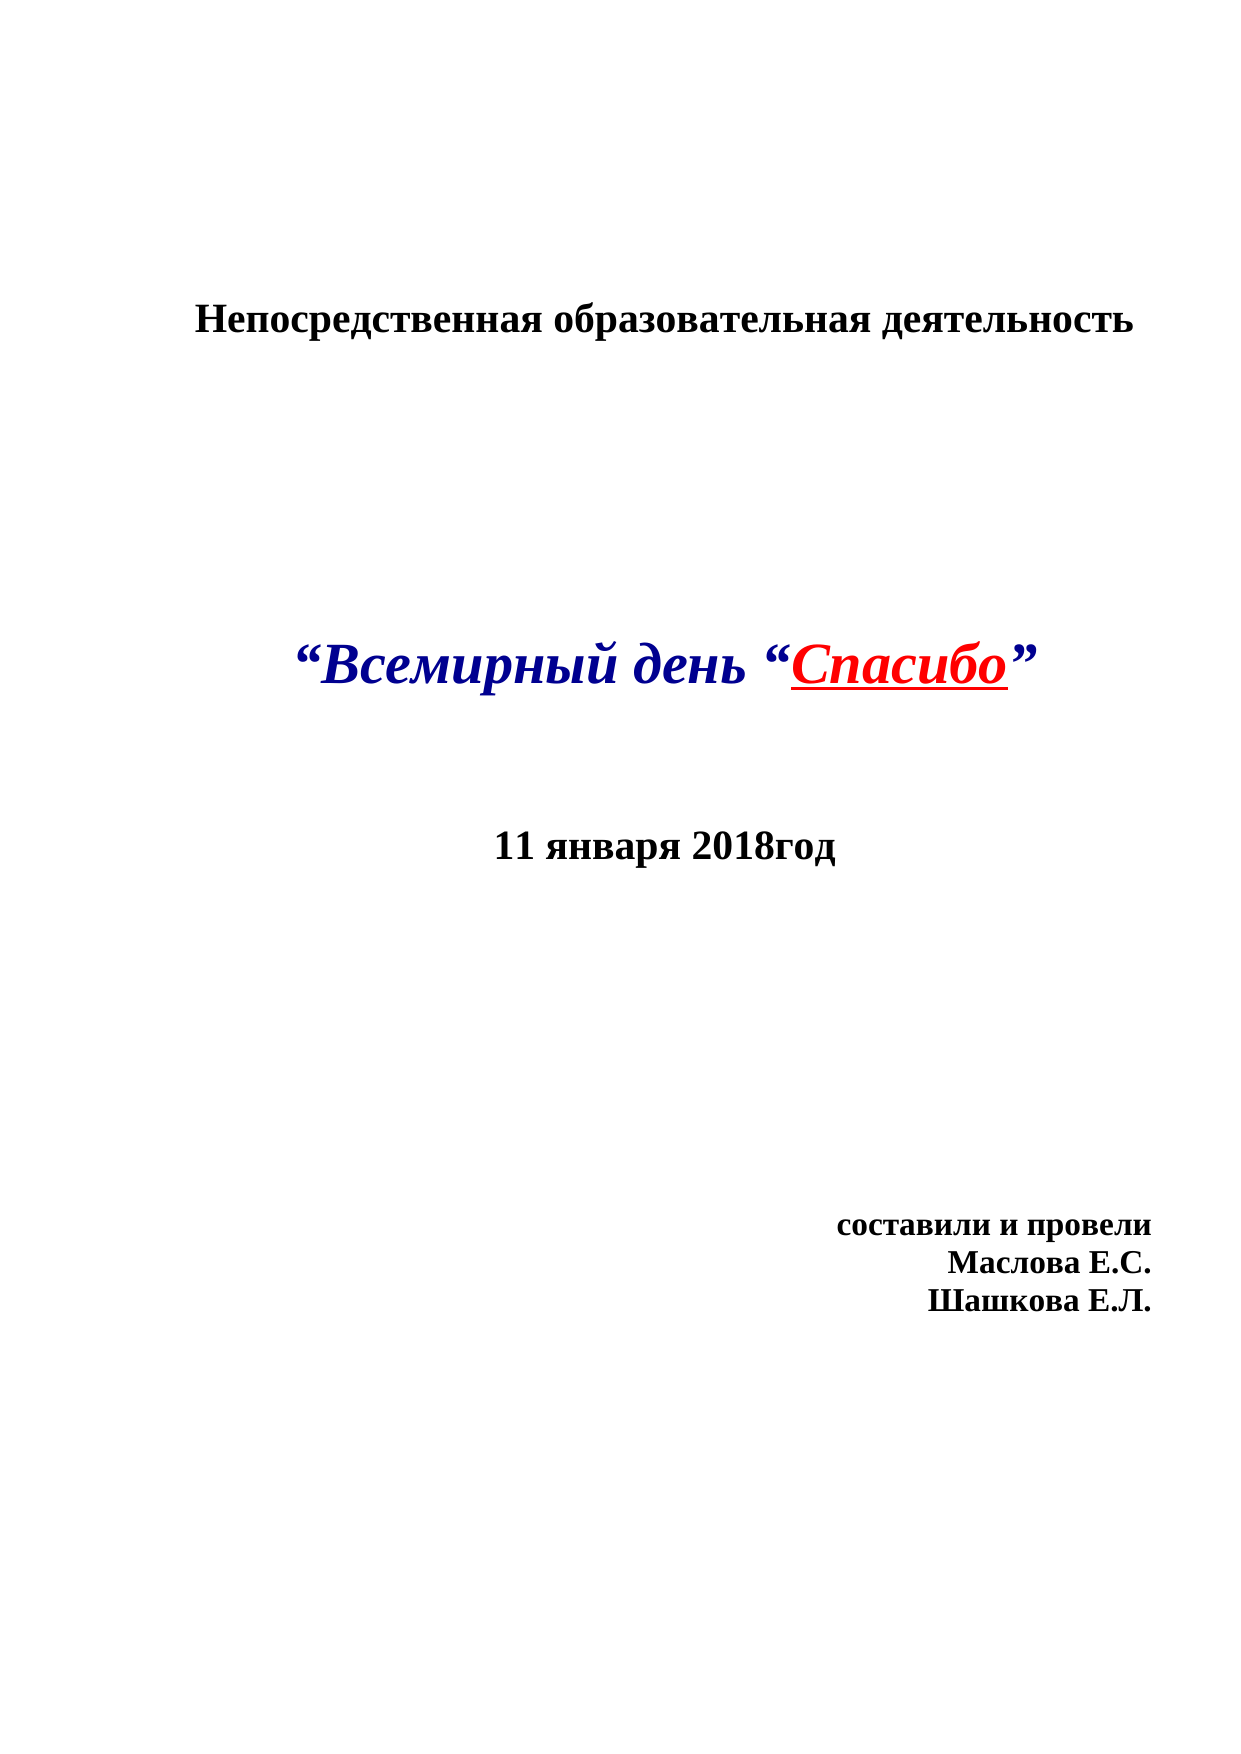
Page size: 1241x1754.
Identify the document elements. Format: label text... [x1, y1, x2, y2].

text Шашкова Е.Л. [177, 1280, 1152, 1319]
text Непосредственная образовательная деятельность [177, 293, 1152, 341]
text “Всемирный день “Спасибо” [177, 629, 1152, 696]
text Маслова Е.С. [177, 1242, 1152, 1280]
text 11 января 2018год [177, 820, 1152, 868]
text составили и провели [177, 1204, 1152, 1242]
